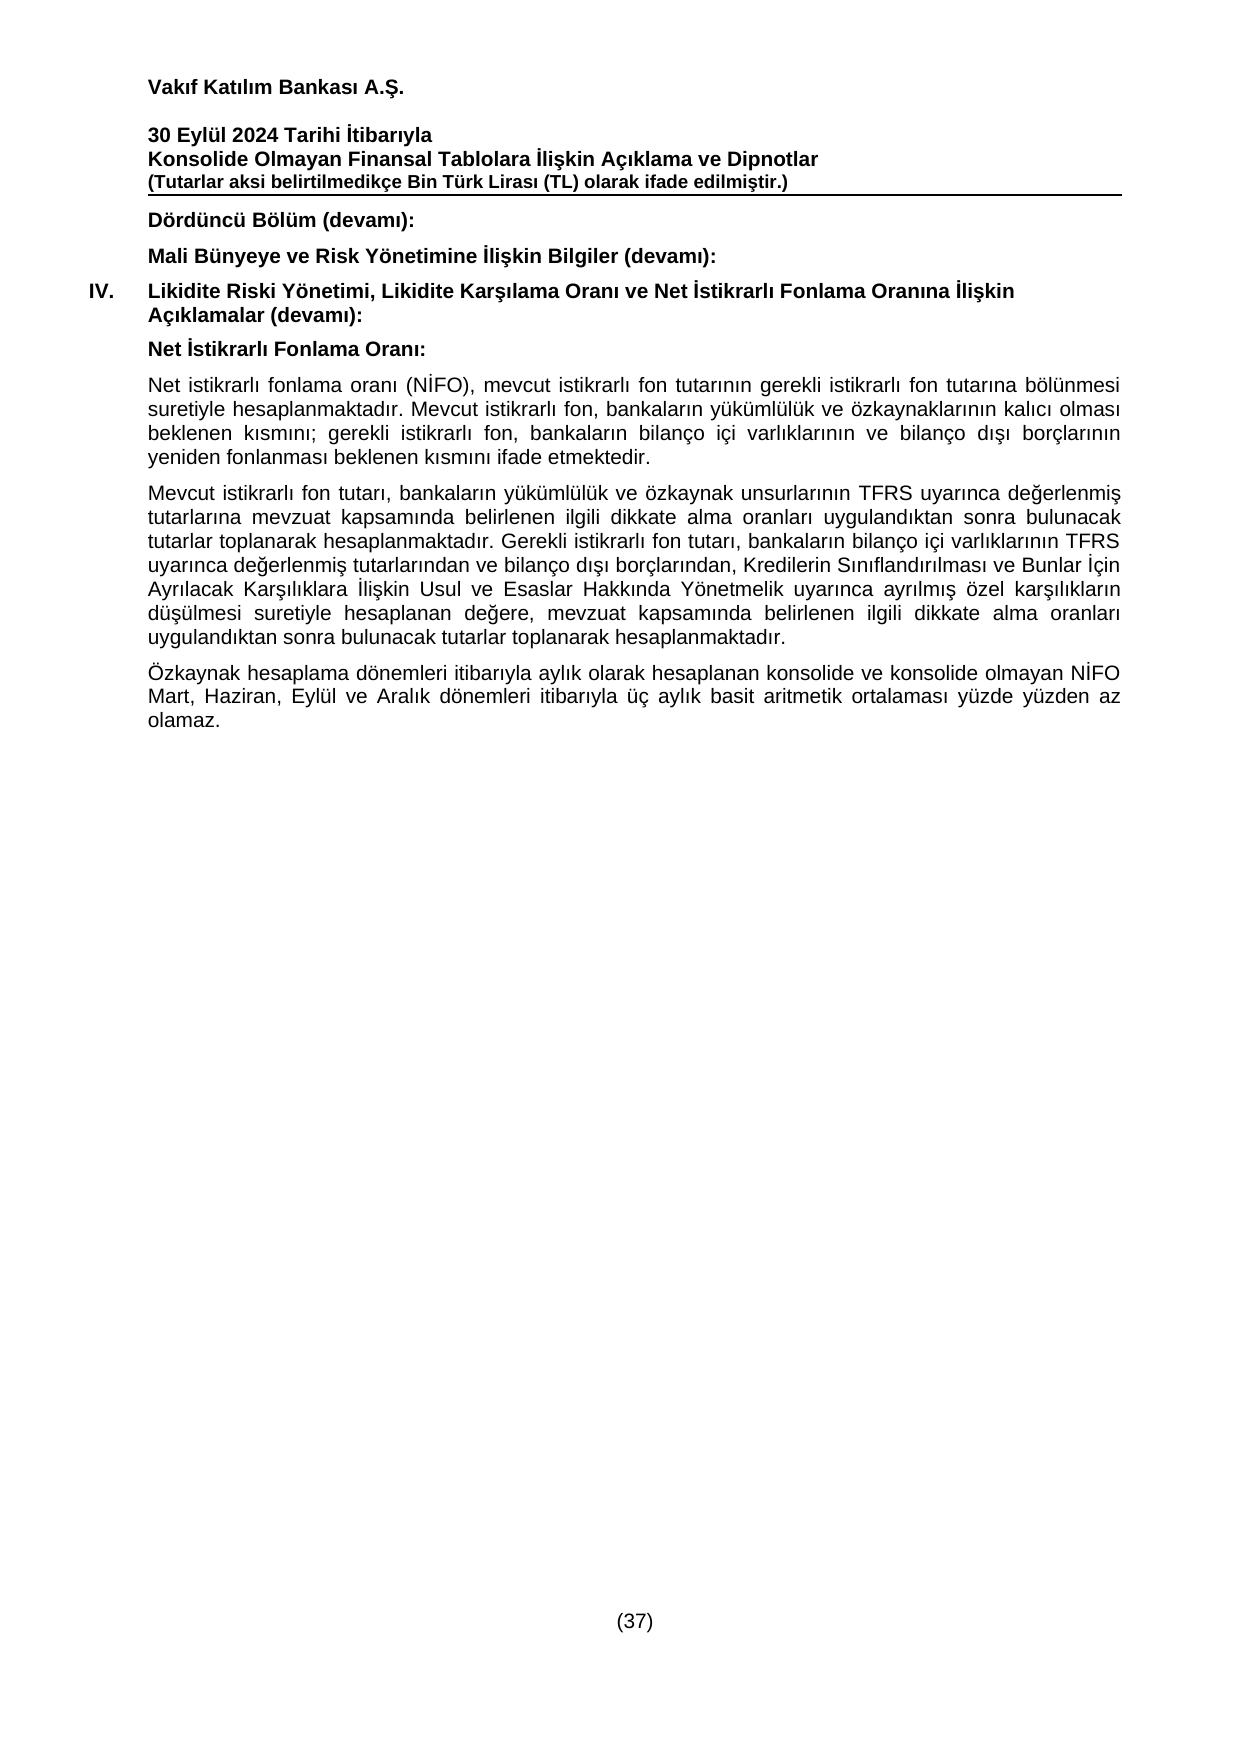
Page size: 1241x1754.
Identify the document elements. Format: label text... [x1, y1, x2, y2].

text Net istikrarlı fonlama oranı (NİFO), mevcut istikrarlı fon tutarının gerekli istikrarlı fon tutarına bölünmesi suretiyle hesaplanmaktadır. Mevcut istikrarlı fon, bankaların yükümlülük ve özkaynaklarının kalıcı olması beklenen kısmını; gerekli istikrarlı fon, bankaların bilanço içi varlıklarının ve bilanço dışı borçlarının yeniden fonlanması beklenen kısmını ifade etmektedir. [148, 373, 1122, 469]
text Mali Bünyeye ve Risk Yönetimine İlişkin Bilgiler (devamı): [148, 243, 1122, 267]
text Dördüncü Bölüm (devamı): [148, 207, 1122, 231]
text Mevcut istikrarlı fon tutarı, bankaların yükümlülük ve özkaynak unsurlarının TFRS uyarınca değerlenmiş tutarlarına mevzuat kapsamında belirlenen ilgili dikkate alma oranları uygulandıktan sonra bulunacak tutarlar toplanarak hesaplanmaktadır. Gerekli istikrarlı fon tutarı, bankaların bilanço içi varlıklarının TFRS uyarınca değerlenmiş tutarlarından ve bilanço dışı borçlarından, Kredilerin Sınıflandırılması ve Bunlar İçin Ayrılacak Karşılıklara İlişkin Usul ve Esaslar Hakkında Yönetmelik uyarınca ayrılmış özel karşılıkların düşülmesi suretiyle hesaplanan değere, mevzuat kapsamında belirlenen ilgili dikkate alma oranları uygulandıktan sonra bulunacak tutarlar toplanarak hesaplanmaktadır. [148, 481, 1122, 648]
text Net İstikrarlı Fonlama Oranı: [148, 337, 1122, 361]
text Özkaynak hesaplama dönemleri itibarıyla aylık olarak hesaplanan konsolide ve konsolide olmayan NİFO Mart, Haziran, Eylül ve Aralık dönemleri itibarıyla üç aylık basit aritmetik ortalaması yüzde yüzden az olamaz. [148, 660, 1122, 732]
text IV. Likidite Riski Yönetimi, Likidite Karşılama Oranı ve Net İstikrarlı Fonlama Oranına İlişkin Açıklamalar (devamı): [89, 279, 1122, 327]
